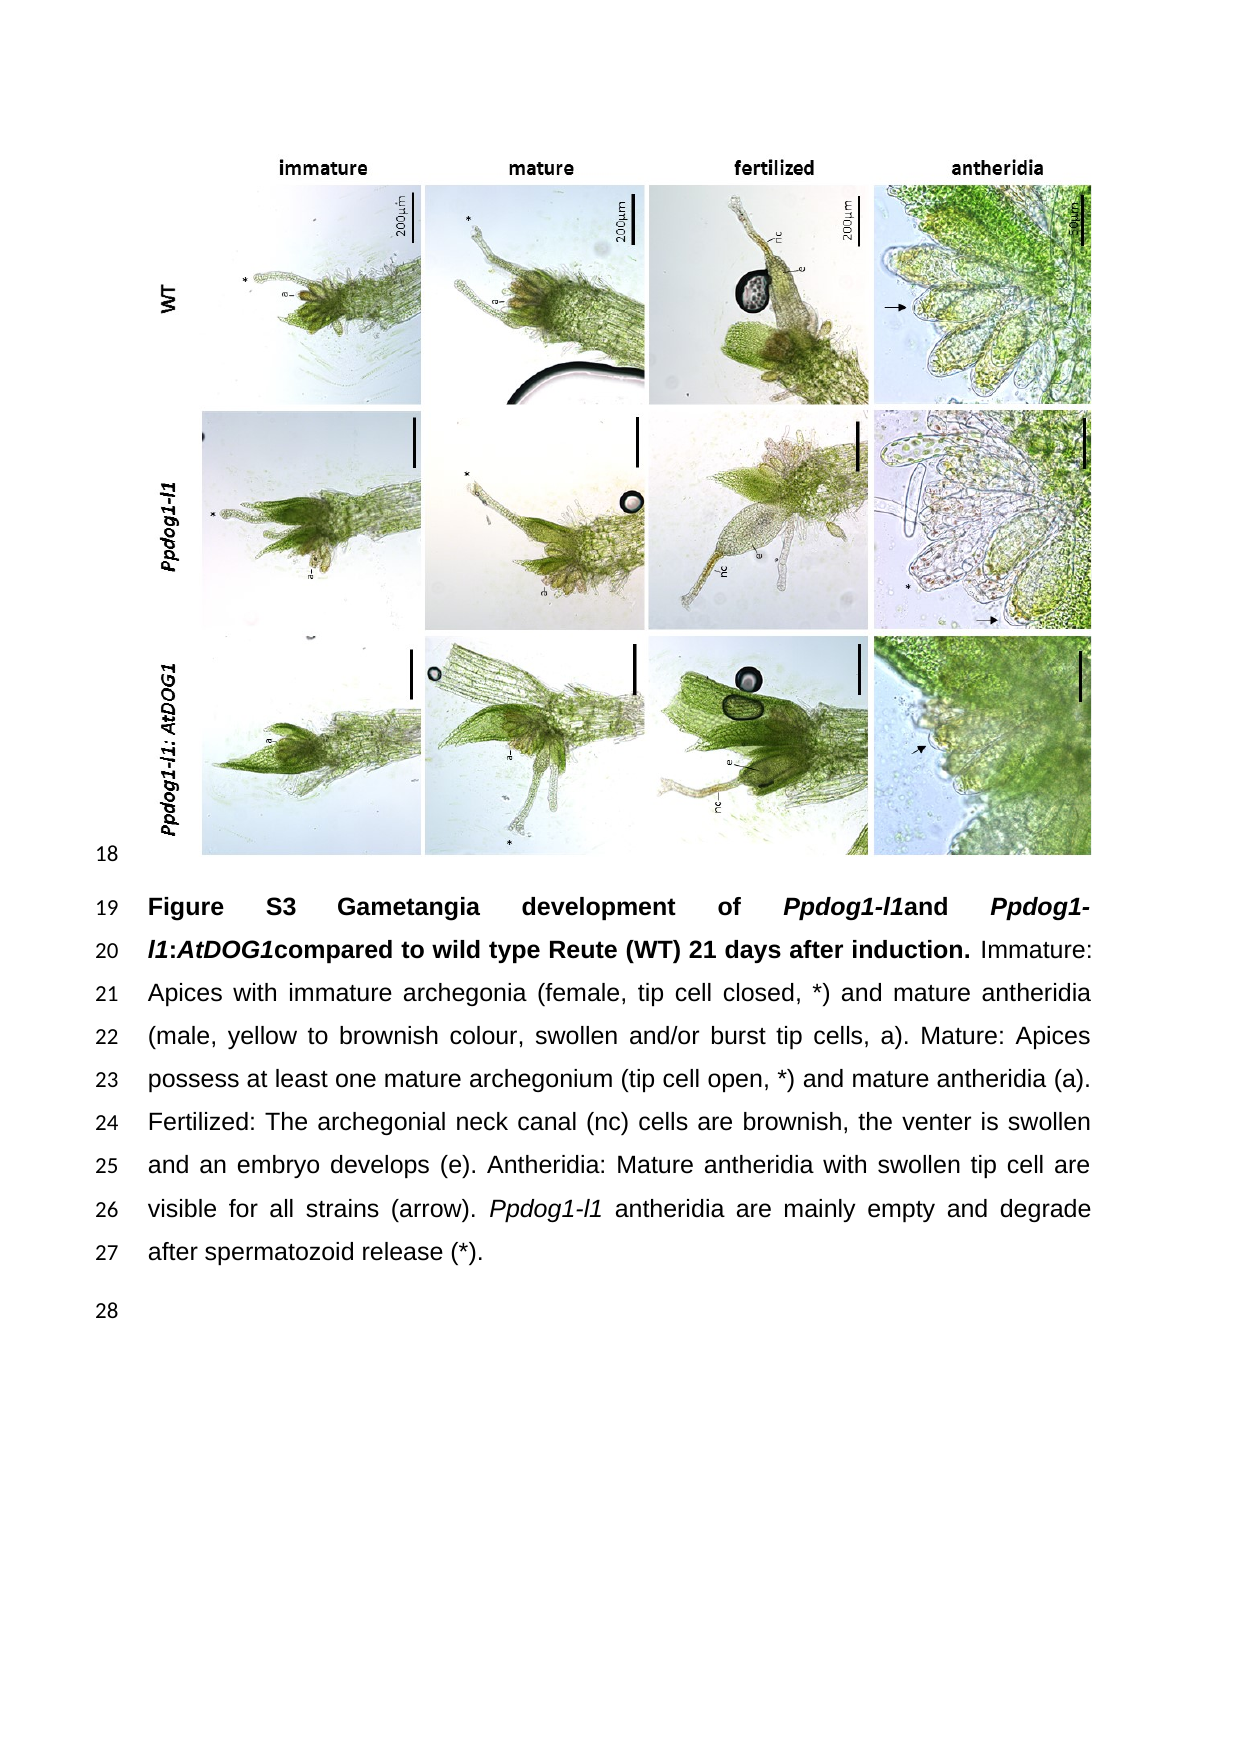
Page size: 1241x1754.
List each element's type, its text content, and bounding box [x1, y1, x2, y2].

text Figure S3 Gametangia development of Ppdog1-l1and Ppdog1-l1:AtDOG1compared to wild type Reute (WT) 21 days after induction. Immature: Apices with immature archegonia (female, tip cell closed, *) and mature antheridia (male, yellow to brownish colour, swollen and/or burst tip cells, a). Mature: Apices possess at least one mature archegonium (tip cell open, *) and mature antheridia (a). Fertilized: The archegonial neck canal (nc) cells are brownish, the venter is swollen and an embryo develops (e). Antheridia: Mature antheridia with swollen tip cell are visible for all strains (arrow). Ppdog1-l1 antheridia are mainly empty and degrade after spermatozoid release (*). [148, 892, 1093, 1266]
picture [147, 147, 1092, 862]
